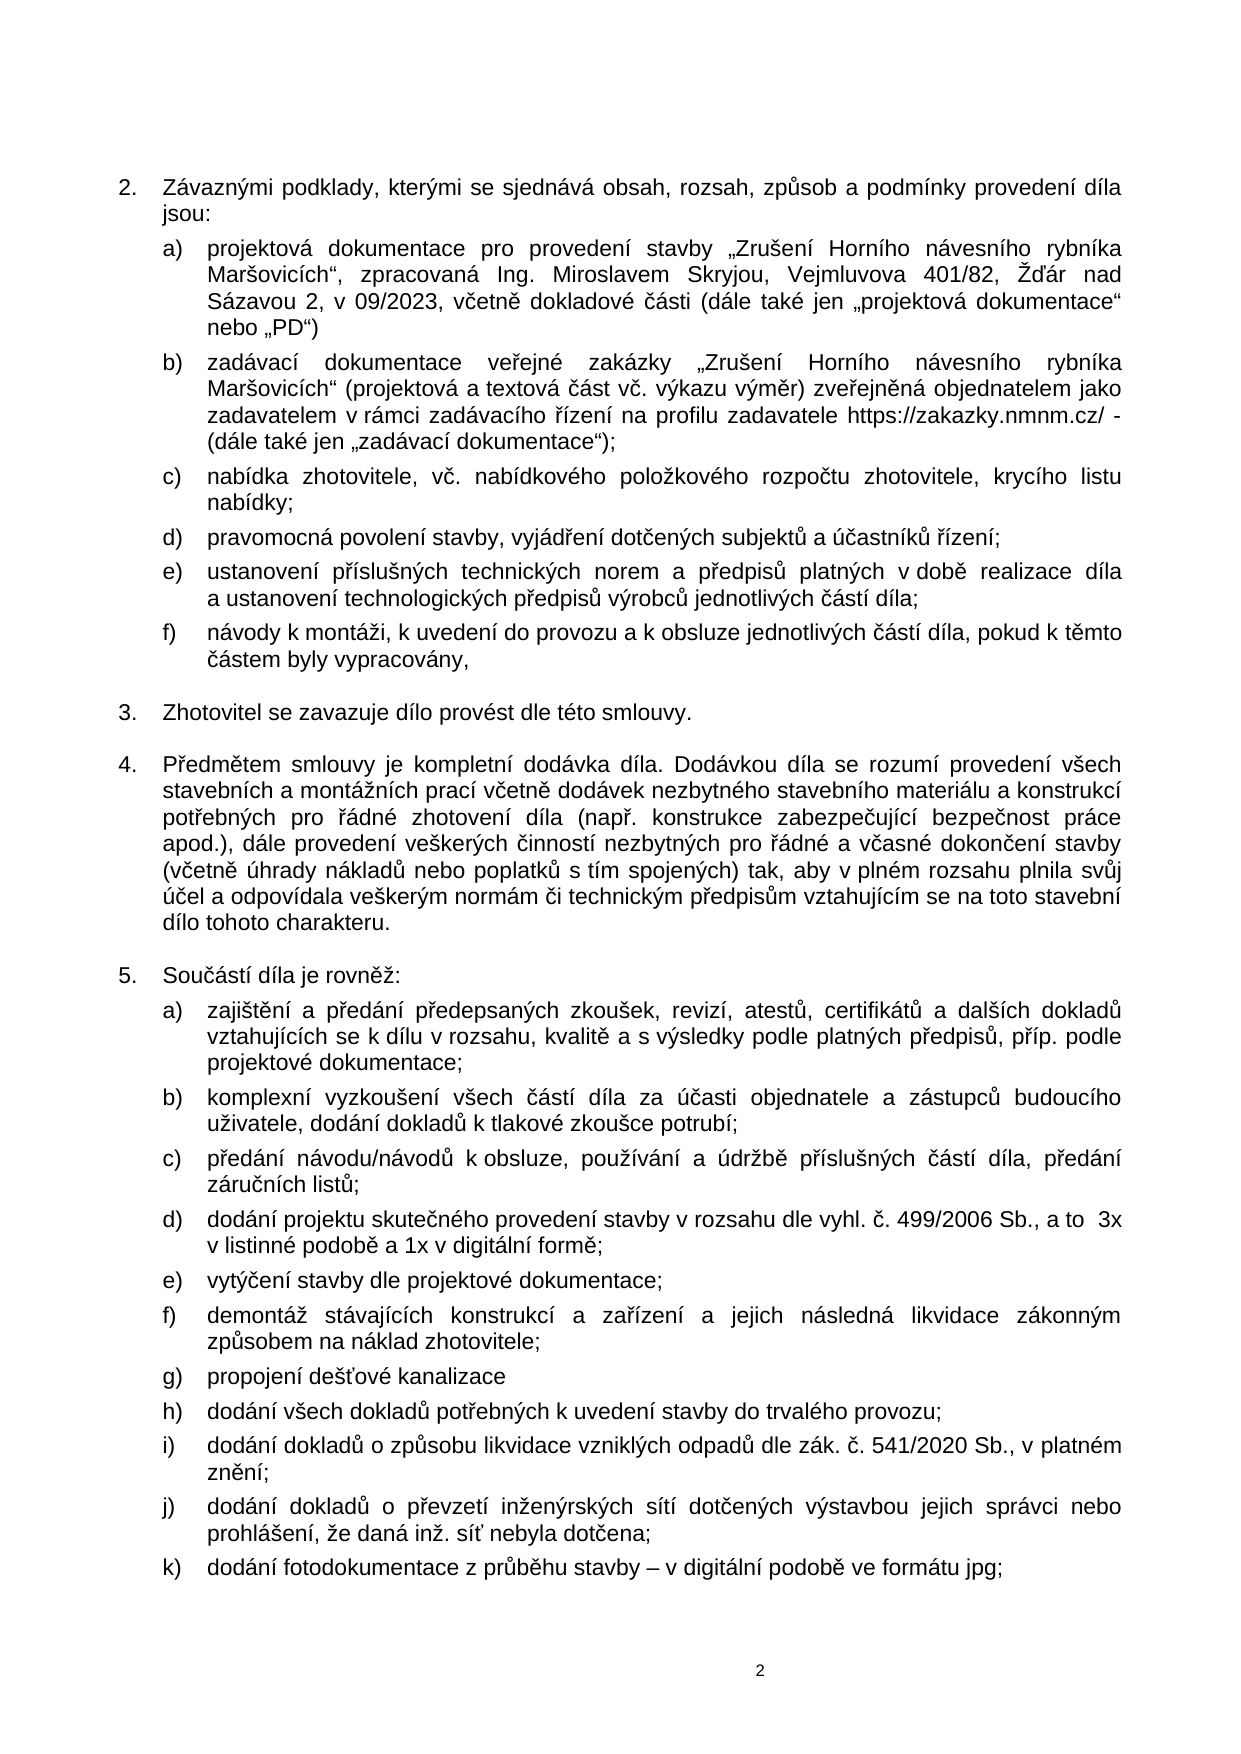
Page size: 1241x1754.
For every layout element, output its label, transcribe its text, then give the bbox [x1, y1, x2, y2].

list předání návodu/návodů k obsluze, používání a údržbě příslušných částí díla, předání záručních listů; [162, 1145, 1122, 1198]
list Předmětem smlouvy je kompletní dodávka díla. Dodávkou díla se rozumí provedení všech stavebních a montážních prací včetně dodávek nezbytného stavebního materiálu a konstrukcí potřebných pro řádné zhotovení díla (např. konstrukce zabezpečující bezpečnost práce apod.), dále provedení veškerých činností nezbytných pro řádné a včasné dokončení stavby (včetně úhrady nákladů nebo poplatků s tím spojených) tak, aby v plném rozsahu plnila svůj účel a odpovídala veškerým normám či technickým předpisům vztahujícím se na toto stavební dílo tohoto charakteru. [118, 751, 1122, 936]
list komplexní vyzkoušení všech částí díla za účasti objednatele a zástupců budoucího uživatele, dodání dokladů k tlakové zkoušce potrubí; [162, 1084, 1122, 1137]
list propojení dešťové kanalizace [162, 1363, 1122, 1389]
list Zhotovitel se zavazuje dílo provést dle této smlouvy. [118, 698, 1122, 725]
list vytýčení stavby dle projektové dokumentace; [162, 1267, 1122, 1293]
list nabídka zhotovitele, vč. nabídkového položkového rozpočtu zhotovitele, krycího listu nabídky; [162, 463, 1122, 515]
list dodání dokladů o způsobu likvidace vzniklých odpadů dle zák. č. 541/2020 Sb., v platném znění; [162, 1432, 1122, 1485]
list demontáž stávajících konstrukcí a zařízení a jejich následná likvidace zákonným způsobem na náklad zhotovitele; [162, 1302, 1122, 1354]
list pravomocná povolení stavby, vyjádření dotčených subjektů a účastníků řízení; [162, 524, 1122, 550]
list ustanovení příslušných technických norem a předpisů platných v době realizace díla a ustanovení technologických předpisů výrobců jednotlivých částí díla; [162, 558, 1122, 611]
list zajištění a předání předepsaných zkoušek, revizí, atestů, certifikátů a dalších dokladů vztahujících se k dílu v rozsahu, kvalitě a s výsledky podle platných předpisů, příp. podle projektové dokumentace; [162, 997, 1122, 1076]
list Součástí díla je rovněž: [118, 962, 1122, 988]
list návody k montáži, k uvedení do provozu a k obsluze jednotlivých částí díla, pokud k těmto částem byly vypracovány, [162, 619, 1122, 672]
list dodání fotodokumentace z průběhu stavby – v digitální podobě ve formátu jpg; [162, 1554, 1122, 1581]
list dodání všech dokladů potřebných k uvedení stavby do trvalého provozu; [162, 1398, 1122, 1424]
list zadávací dokumentace veřejné zakázky „Zrušení Horního návesního rybníka Maršovicích“ (projektová a textová část vč. výkazu výměr) zveřejněná objednatelem jako zadavatelem v rámci zadávacího řízení na profilu zadavatele https://zakazky.nmnm.cz/ - (dále také jen „zadávací dokumentace“); [162, 349, 1122, 454]
list dodání projektu skutečného provedení stavby v rozsahu dle vyhl. č. 499/2006 Sb., a to 3x v listinné podobě a 1x v digitální formě; [162, 1206, 1122, 1259]
list projektová dokumentace pro provedení stavby „Zrušení Horního návesního rybníka Maršovicích“, zpracovaná Ing. Miroslavem Skryjou, Vejmluvova 401/82, Žďár nad Sázavou 2, v 09/2023, včetně dokladové části (dále také jen „projektová dokumentace“ nebo „PD“) [162, 235, 1122, 341]
list Závaznými podklady, kterými se sjednává obsah, rozsah, způsob a podmínky provedení díla jsou: [118, 174, 1122, 227]
list dodání dokladů o převzetí inženýrských sítí dotčených výstavbou jejich správci nebo prohlášení, že daná inž. síť nebyla dotčena; [162, 1493, 1122, 1546]
